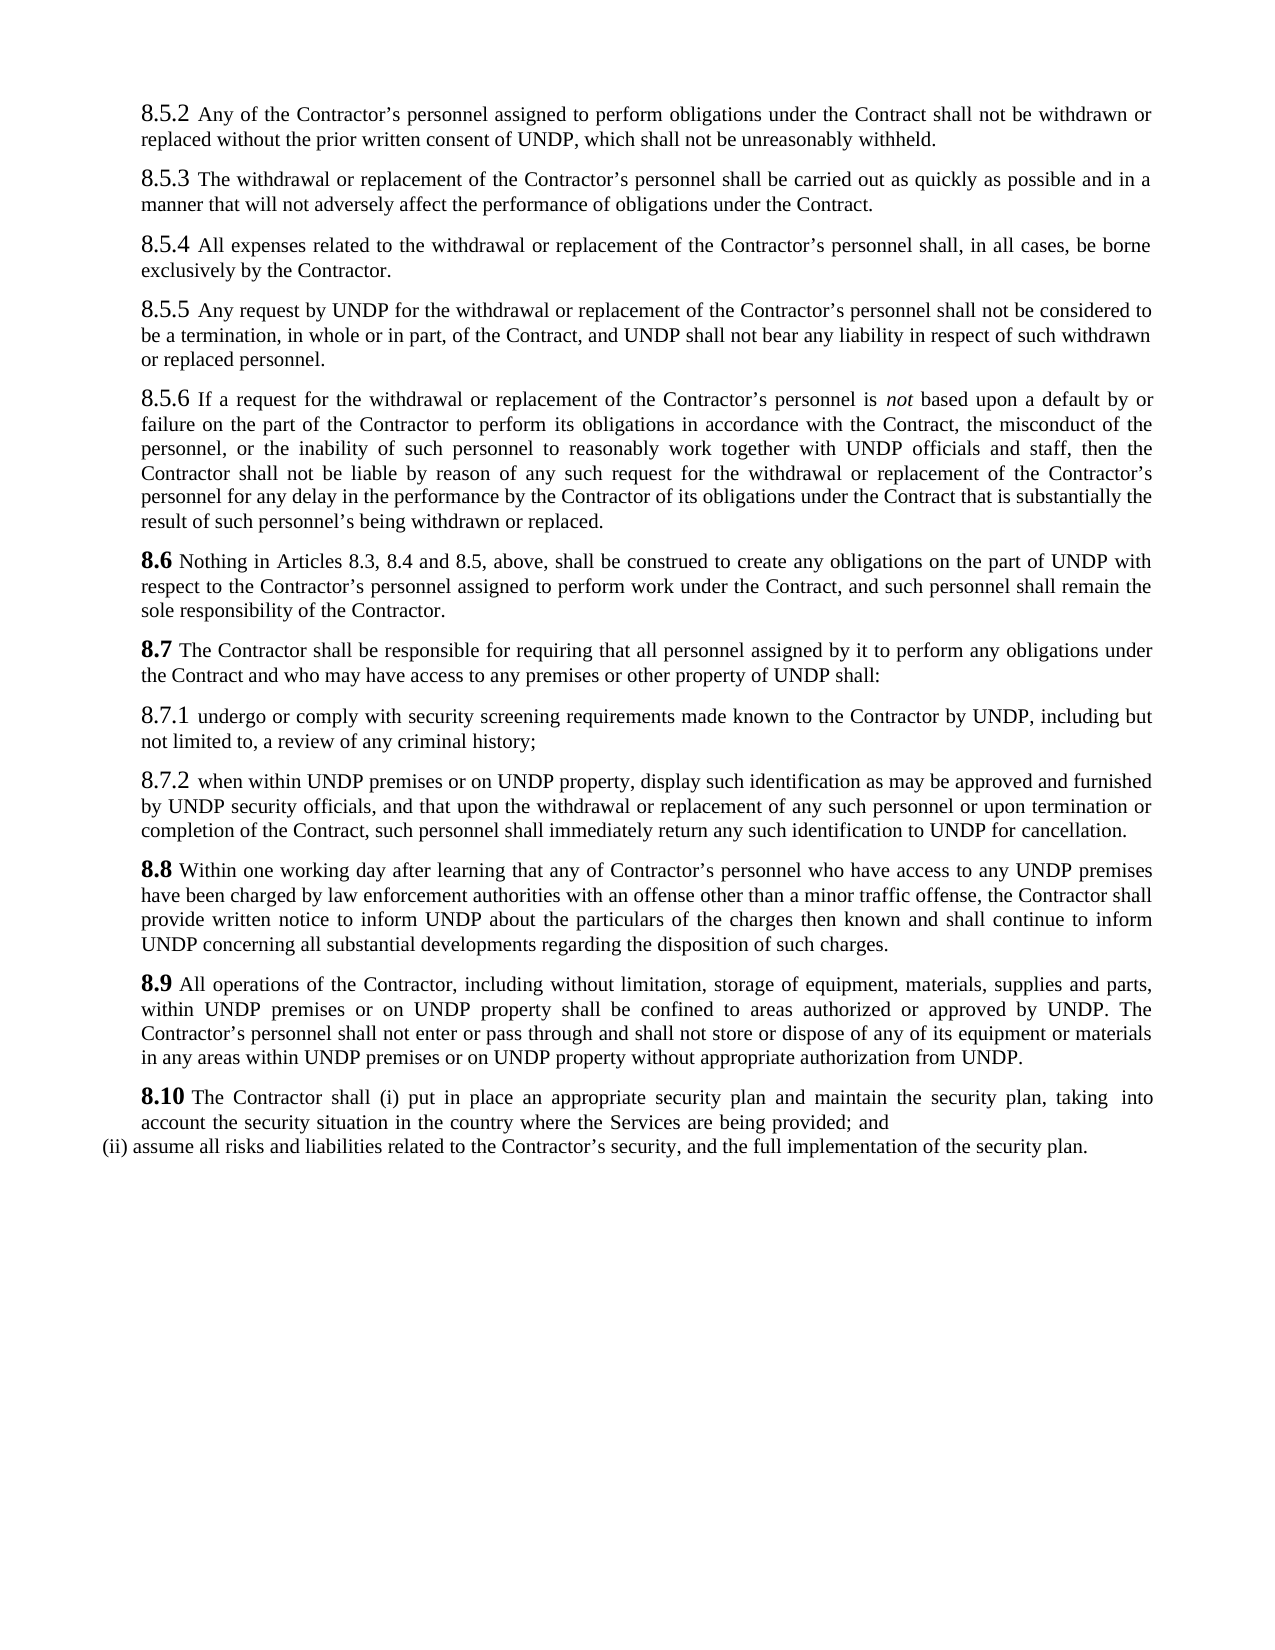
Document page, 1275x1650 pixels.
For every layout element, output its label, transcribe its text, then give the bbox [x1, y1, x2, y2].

list Nothing in Articles 8.3, 8.4 and 8.5, above, shall be construed to create any obligations on the part of UNDP with respect to the Contractor’s personnel assigned to perform work under the Contract, and such personnel shall remain the sole responsibility of the Contractor. [141, 545, 1153, 622]
list undergo or comply with security screening requirements made known to the Contractor by UNDP, including but not limited to, a review of any criminal history; [141, 700, 1154, 753]
list Any of the Contractor’s personnel assigned to perform obligations under the Contract shall not be withdrawn or replaced without the prior written consent of UNDP, which shall not be unreasonably withheld. [141, 98, 1153, 151]
list The Contractor shall be responsible for requiring that all personnel assigned by it to perform any obligations under the Contract and who may have access to any premises or other property of UNDP shall: [141, 634, 1154, 687]
list Within one working day after learning that any of Contractor’s personnel who have access to any UNDP premises have been charged by law enforcement authorities with an offense other than a minor traffic offense, the Contractor shall provide written notice to inform UNDP about the particulars of the charges then known and shall continue to inform UNDP concerning all substantial developments regarding the disposition of such charges. [141, 854, 1154, 956]
list when within UNDP premises or on UNDP property, display such identification as may be approved and furnished by UNDP security officials, and that upon the withdrawal or replacement of any such personnel or upon termination or completion of the Contract, such personnel shall immediately return any such identification to UNDP for cancellation. [141, 765, 1154, 842]
text (ii) assume all risks and liabilities related to the Contractor’s security, and the full implementation of the security plan. [102, 1134, 1153, 1158]
list The Contractor shall (i) put in place an appropriate security plan and maintain the security plan, taking into account the security situation in the country where the Services are being provided; and [141, 1081, 1153, 1134]
list The withdrawal or replacement of the Contractor’s personnel shall be carried out as quickly as possible and in a manner that will not adversely affect the performance of obligations under the Contract. [141, 163, 1153, 216]
list All expenses related to the withdrawal or replacement of the Contractor’s personnel shall, in all cases, be borne exclusively by the Contractor. [141, 229, 1153, 282]
list If a request for the withdrawal or replacement of the Contractor’s personnel is not based upon a default by or failure on the part of the Contractor to perform its obligations in accordance with the Contract, the misconduct of the personnel, or the inability of such personnel to reasonably work together with UNDP officials and staff, then the Contractor shall not be liable by reason of any such request for the withdrawal or replacement of the Contractor’s personnel for any delay in the performance by the Contractor of its obligations under the Contract that is substantially the result of such personnel’s being withdrawn or replaced. [141, 383, 1154, 533]
list Any request by UNDP for the withdrawal or replacement of the Contractor’s personnel shall not be considered to be a termination, in whole or in part, of the Contract, and UNDP shall not bear any liability in respect of such withdrawn or replaced personnel. [141, 294, 1153, 371]
list All operations of the Contractor, including without limitation, storage of equipment, materials, supplies and parts, within UNDP premises or on UNDP property shall be confined to areas authorized or approved by UNDP. The Contractor’s personnel shall not enter or pass through and shall not store or dispose of any of its equipment or materials in any areas within UNDP premises or on UNDP property without appropriate authorization from UNDP. [141, 968, 1154, 1069]
